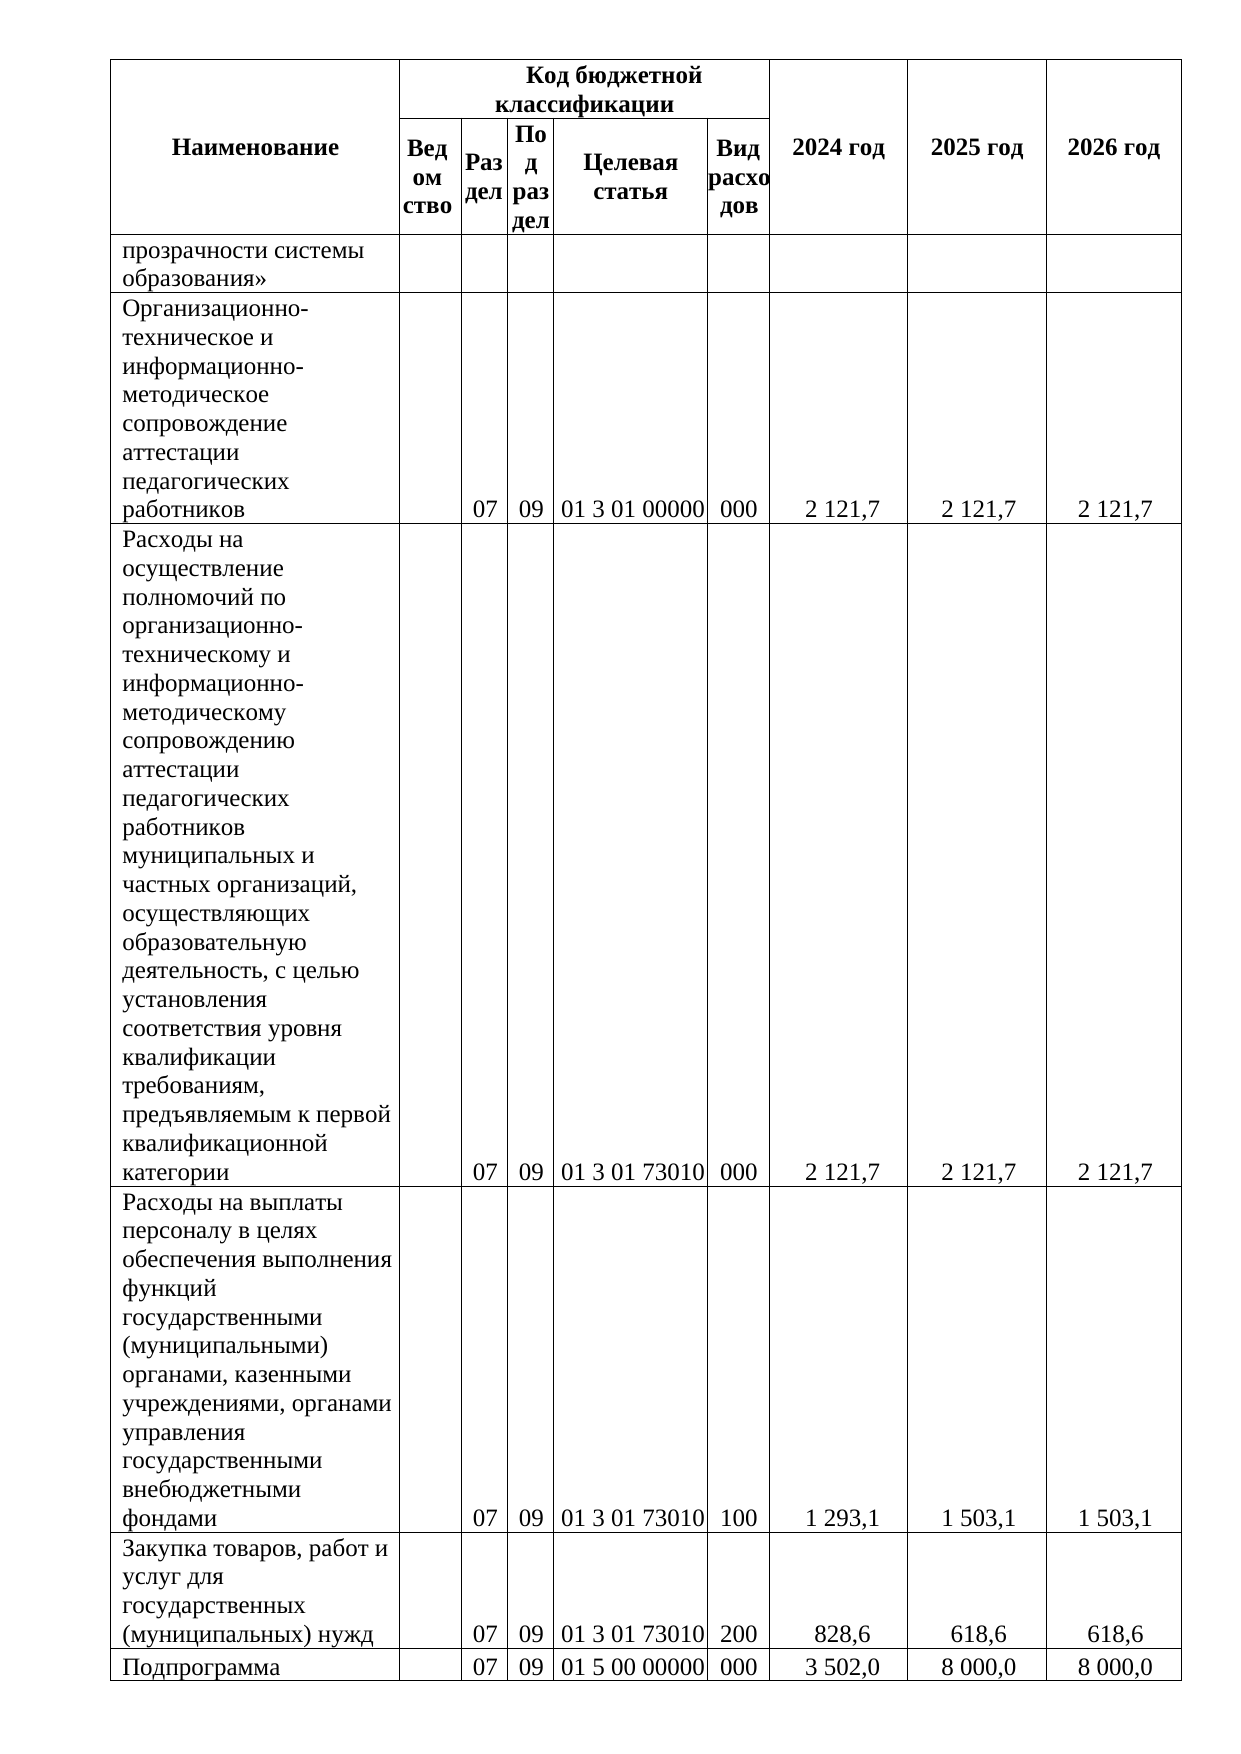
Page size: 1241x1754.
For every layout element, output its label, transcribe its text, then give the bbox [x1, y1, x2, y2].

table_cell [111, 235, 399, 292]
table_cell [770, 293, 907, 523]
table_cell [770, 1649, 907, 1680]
table_header 2026 год [1047, 60, 1181, 234]
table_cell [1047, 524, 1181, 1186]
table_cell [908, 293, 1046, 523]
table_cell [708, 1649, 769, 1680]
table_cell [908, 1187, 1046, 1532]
table_header 2024 год [770, 60, 907, 234]
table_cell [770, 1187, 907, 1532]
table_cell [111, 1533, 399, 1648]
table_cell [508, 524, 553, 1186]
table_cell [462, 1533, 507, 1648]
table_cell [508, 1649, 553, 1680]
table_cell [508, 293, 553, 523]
table_cell Целевая статья [554, 119, 707, 234]
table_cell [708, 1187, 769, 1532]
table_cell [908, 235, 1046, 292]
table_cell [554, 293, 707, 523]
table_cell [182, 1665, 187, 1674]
table_cell Ведом ство [400, 119, 461, 234]
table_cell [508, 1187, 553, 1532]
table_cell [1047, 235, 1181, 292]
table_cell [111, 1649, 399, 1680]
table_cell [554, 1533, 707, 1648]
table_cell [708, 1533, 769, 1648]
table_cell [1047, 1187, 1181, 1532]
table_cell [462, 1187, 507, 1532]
table_header 2025 год [908, 60, 1046, 234]
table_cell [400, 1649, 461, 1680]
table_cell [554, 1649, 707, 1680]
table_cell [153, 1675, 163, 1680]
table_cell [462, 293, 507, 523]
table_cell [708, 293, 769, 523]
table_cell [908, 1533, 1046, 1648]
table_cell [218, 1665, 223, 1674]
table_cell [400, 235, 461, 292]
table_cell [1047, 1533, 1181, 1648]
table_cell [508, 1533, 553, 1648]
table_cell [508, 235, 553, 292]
table_cell Под раз дел [508, 119, 553, 234]
table_header Код бюджетной классификации [400, 60, 769, 118]
table_cell Раз дел [462, 119, 507, 234]
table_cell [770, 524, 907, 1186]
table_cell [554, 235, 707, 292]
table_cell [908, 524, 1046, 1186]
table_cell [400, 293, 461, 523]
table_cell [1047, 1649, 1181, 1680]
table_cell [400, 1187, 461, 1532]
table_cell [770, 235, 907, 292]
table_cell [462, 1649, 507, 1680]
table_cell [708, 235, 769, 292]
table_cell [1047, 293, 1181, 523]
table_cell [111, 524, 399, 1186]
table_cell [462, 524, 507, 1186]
table_header Наименование [111, 60, 399, 234]
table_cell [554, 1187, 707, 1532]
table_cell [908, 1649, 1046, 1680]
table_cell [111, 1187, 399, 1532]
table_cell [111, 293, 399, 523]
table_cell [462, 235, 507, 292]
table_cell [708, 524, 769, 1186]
table_cell Вид расходов [708, 119, 769, 234]
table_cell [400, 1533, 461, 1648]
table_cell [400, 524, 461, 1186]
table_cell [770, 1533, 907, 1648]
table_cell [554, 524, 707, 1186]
